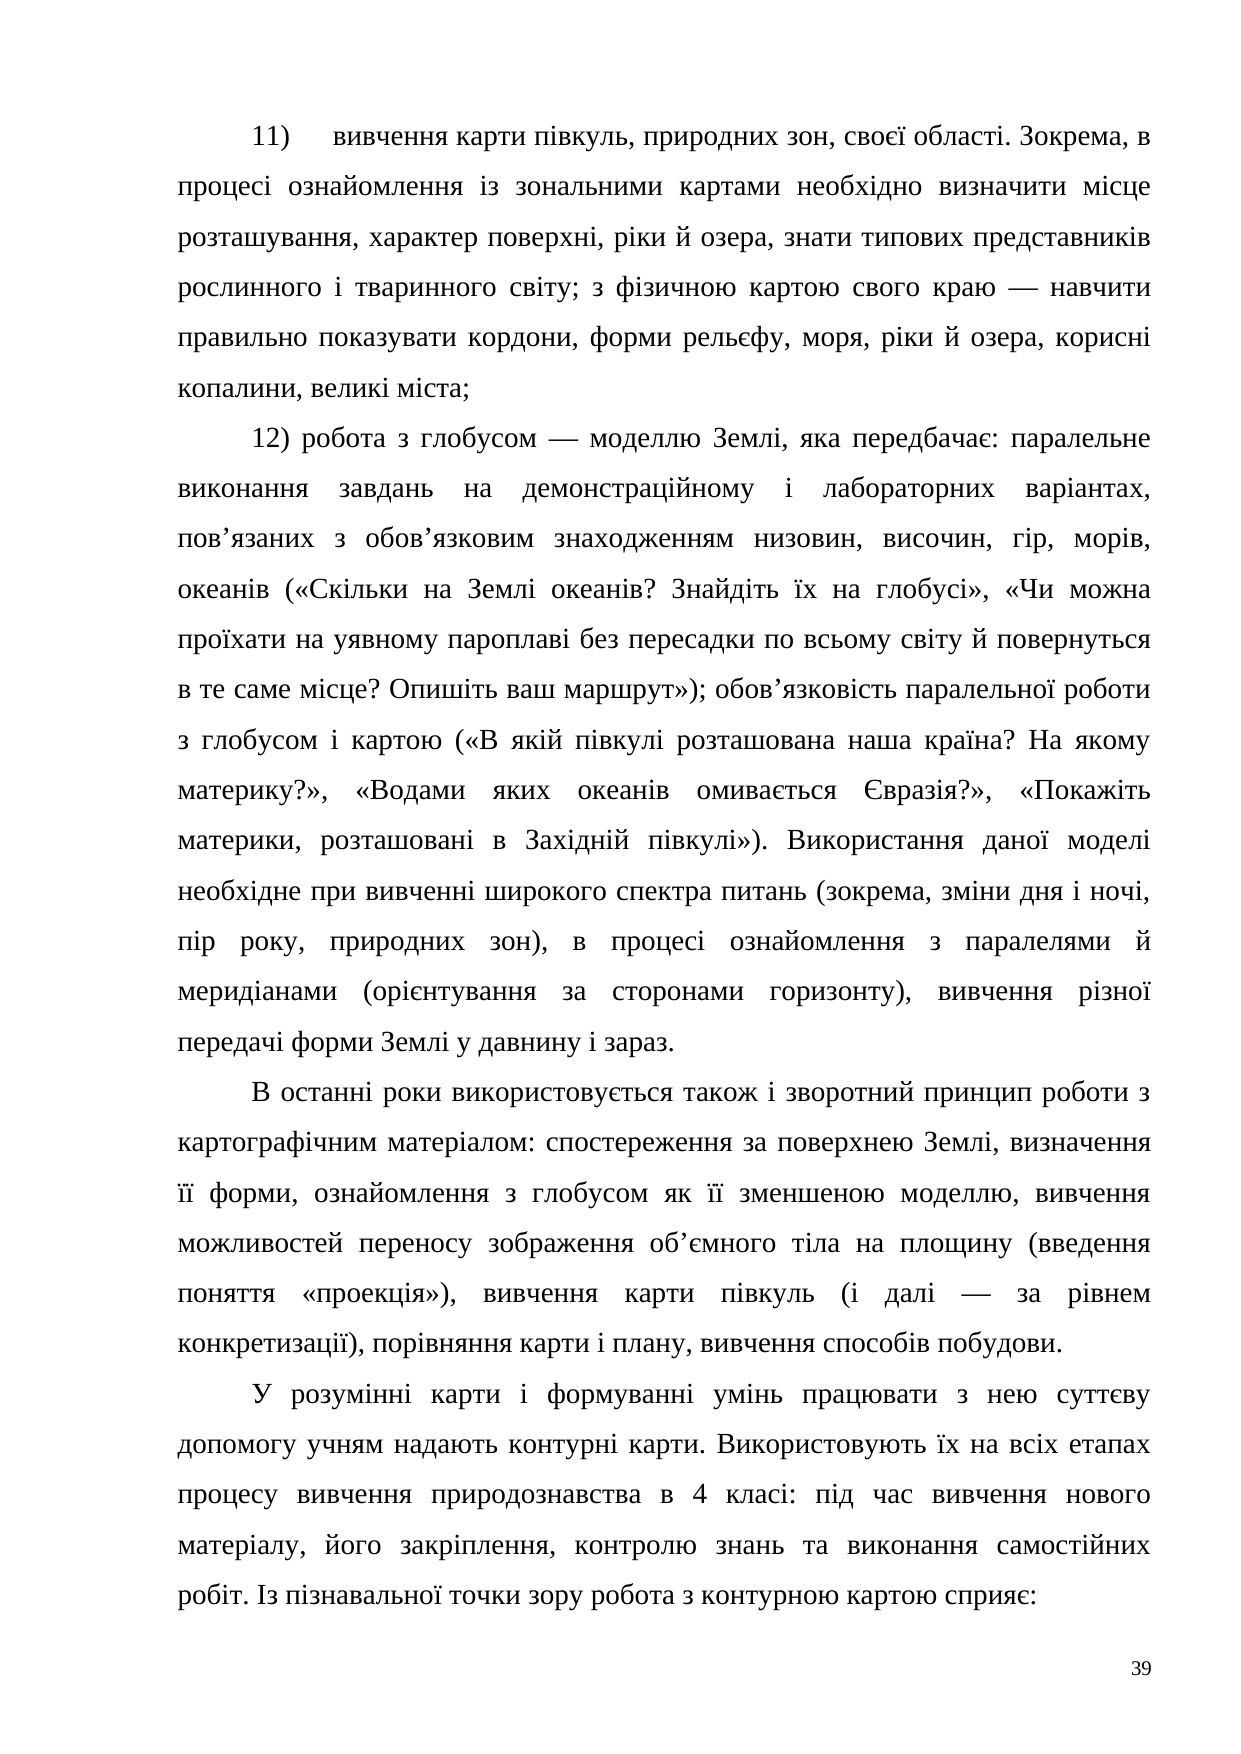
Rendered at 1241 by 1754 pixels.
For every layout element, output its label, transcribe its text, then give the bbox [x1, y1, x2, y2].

text В останні роки використовується також і зворотний принцип роботи з картографічним матеріалом: спостереження за поверхнею Землі, визначення її форми, ознайомлення з глобусом як її зменшеною моделлю, вивчення можливостей переносу зображення об’ємного тіла на площину (введення поняття «проекція»), вивчення карти півкуль (і далі — за рівнем конкретизації), порівняння карти і плану, вивчення способів побудови. [177, 1074, 1152, 1359]
list вивчення карти півкуль, природних зон, своєї області. Зокрема, в процесі ознайомлення із зональними картами необхідно визначити місце розташування, характер поверхні, ріки й озера, знати типових представників рослинного і тваринного світу; з фізичною картою свого краю — навчити правильно показувати кордони, форми рельєфу, моря, ріки й озера, корисні копалини, великі міста; [177, 118, 1152, 403]
text У розумінні карти і формуванні умінь працювати з нею суттєву допомогу учням надають контурні карти. Використовують їх на всіх етапах процесу вивчення природознавства в 4 класі: під час вивчення нового матеріалу, його закріплення, контролю знань та виконання самостійних робіт. Із пізнавальної точки зору робота з контурною картою сприяє: [177, 1376, 1152, 1611]
text 12) робота з глобусом — моделлю Землі, яка передбачає: паралельне виконання завдань на демонстраційному і лабораторних варіантах, пов’язаних з обов’язковим знаходженням низовин, височин, гір, морів, океанів («Скільки на Землі океанів? Знайдіть їх на глобусі», «Чи можна проїхати на уявному пароплаві без пересадки по всьому світу й повернуться в те саме місце? Опишіть ваш маршрут»); обов’язковість паралельної роботи з глобусом і картою («В якій півкулі розташована наша країна? На якому материку?», «Водами яких океанів омивається Євразія?», «Покажіть материки, розташовані в Західній півкулі»). Використання даної моделі необхідне при вивченні широкого спектра питань (зокрема, зміни дня і ночі, пір року, природних зон), в процесі ознайомлення з паралелями й меридіанами (орієнтування за сторонами горизонту), вивчення різної передачі форми Землі у давнину і зараз. [177, 420, 1152, 1057]
